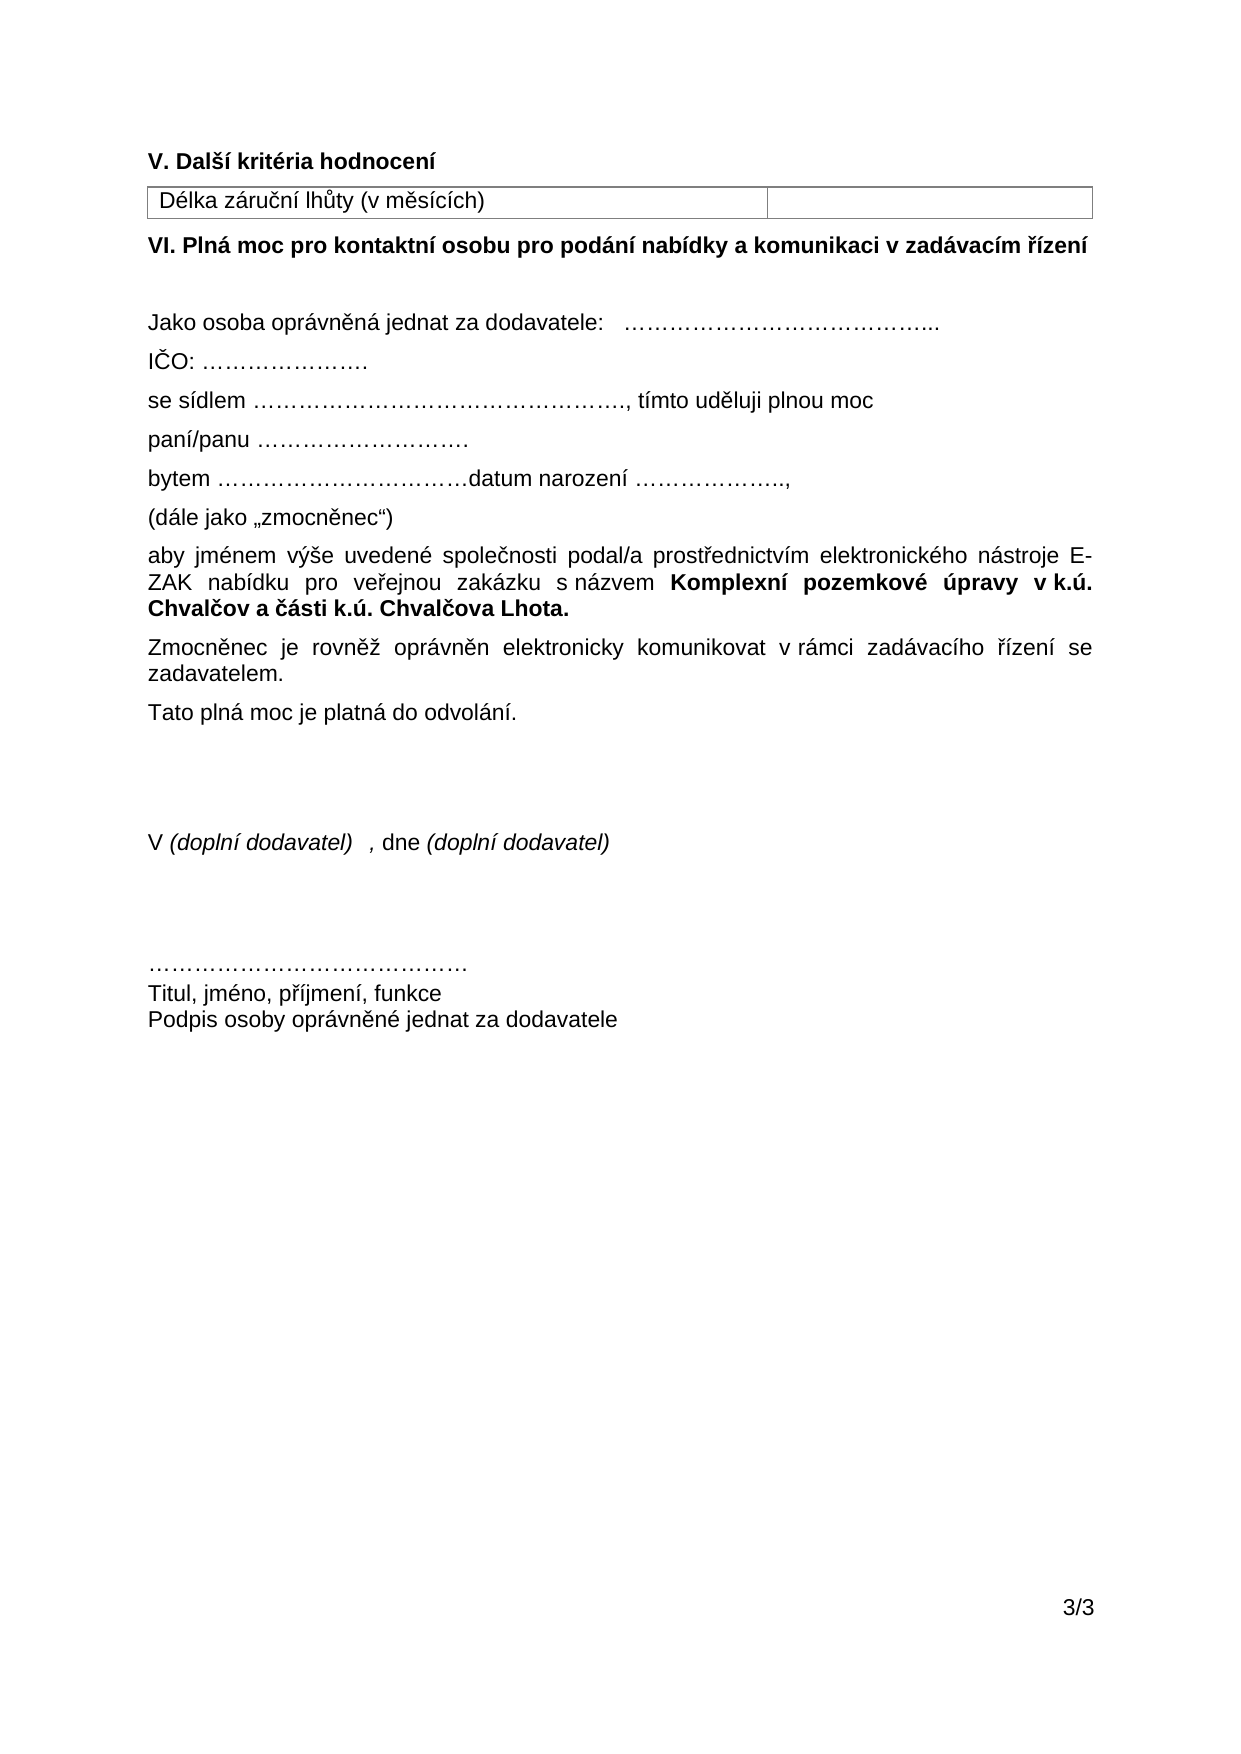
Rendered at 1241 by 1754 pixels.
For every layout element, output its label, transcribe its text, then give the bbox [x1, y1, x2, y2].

text Jako osoba oprávněná jednat za dodavatele: …………………………………... [148, 309, 1093, 336]
text Podpis osoby oprávněné jednat za dodavatele [148, 1006, 1093, 1032]
text bytem ……………………………datum narození ……………….., [148, 465, 1093, 491]
text aby jménem výše uvedené společnosti podal/a prostřednictvím elektronického nástroje E-ZAK nabídku pro veřejnou zakázku s názvem Komplexní pozemkové úpravy v k.ú. Chvalčov a části k.ú. Chvalčova Lhota. [148, 542, 1093, 622]
text paní/panu ………………………. [148, 426, 1093, 452]
text …………………………………… [148, 949, 1093, 976]
table_header [768, 188, 1092, 218]
table_header Délka záruční lhůty (v měsících) [148, 188, 767, 218]
text se sídlem …………………………………………., tímto uděluji plnou moc [148, 387, 1093, 413]
text Tato plná moc je platná do odvolání. [148, 699, 1093, 726]
text IČO: …………………. [148, 348, 1093, 374]
text Titul, jméno, příjmení, funkce [148, 980, 1093, 1006]
text VI. Plná moc pro kontaktní osobu pro podání nabídky a komunikaci v zadávacím řízení [148, 232, 1093, 258]
text Zmocněnec je rovněž oprávněn elektronicky komunikovat v rámci zadávacího řízení se zadavatelem. [148, 634, 1093, 687]
text V. Další kritéria hodnocení [148, 148, 1093, 174]
text (dále jako „zmocněnec“) [148, 504, 1093, 530]
text V (doplní dodavatel) , dne (doplní dodavatel) [148, 829, 1093, 855]
